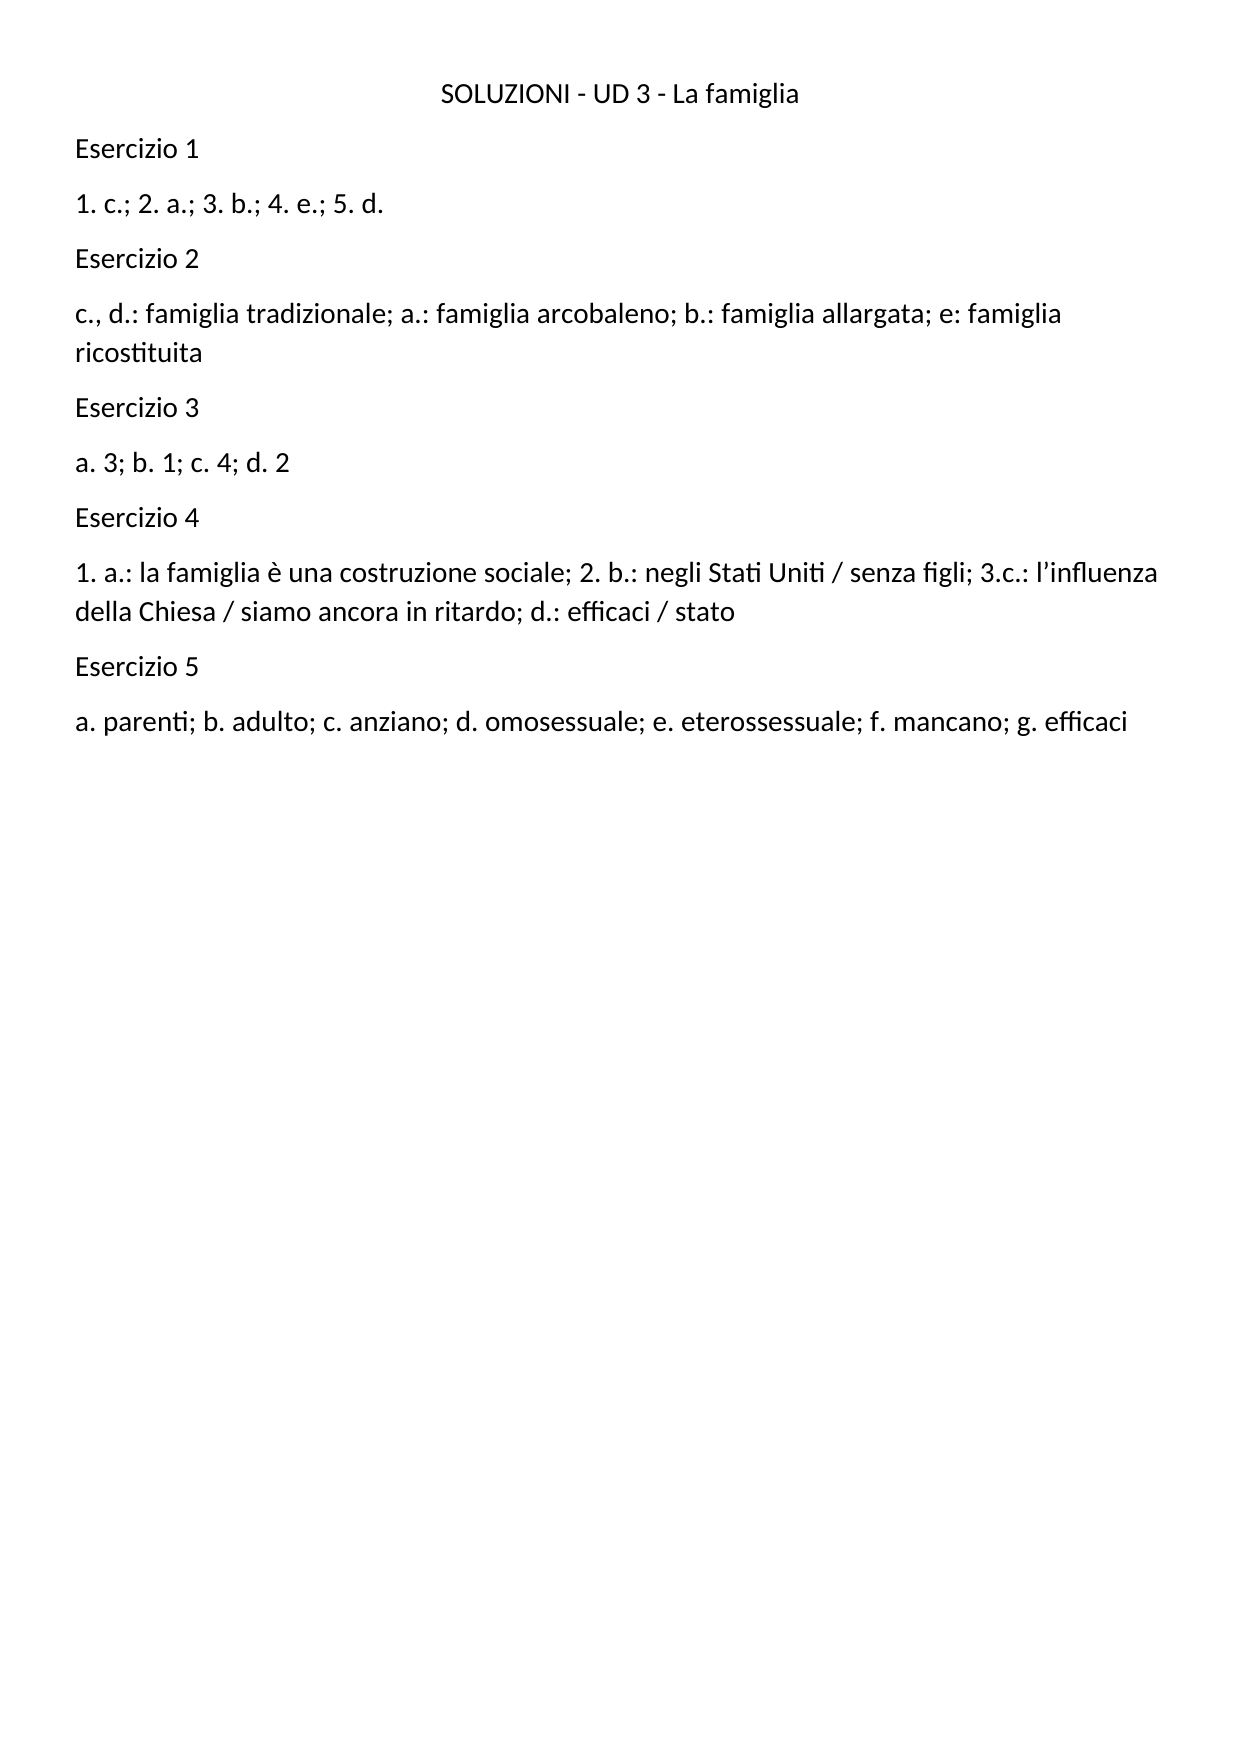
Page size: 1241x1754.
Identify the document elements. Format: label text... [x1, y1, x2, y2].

text Esercizio 1 [75, 130, 1165, 166]
text c., d.: famiglia tradizionale; a.: famiglia arcobaleno; b.: famiglia allargata; e: famiglia ricostituita [75, 295, 1165, 369]
text Esercizio 3 [75, 389, 1165, 424]
text Esercizio 5 [75, 648, 1165, 683]
text a. parenti; b. adulto; c. anziano; d. omosessuale; e. eterossessuale; f. mancano; g. efficaci [75, 703, 1165, 738]
text 1. a.: la famiglia è una costruzione sociale; 2. b.: negli Stati Uniti / senza figli; 3.c.: l’influenza della Chiesa / siamo ancora in ritardo; d.: efficaci / stato [75, 554, 1165, 628]
text SOLUZIONI - UD 3 - La famiglia [75, 75, 1165, 111]
text 1. c.; 2. a.; 3. b.; 4. e.; 5. d. [75, 185, 1165, 221]
text a. 3; b. 1; c. 4; d. 2 [75, 444, 1165, 480]
text Esercizio 4 [75, 499, 1165, 535]
text Esercizio 2 [75, 240, 1165, 276]
